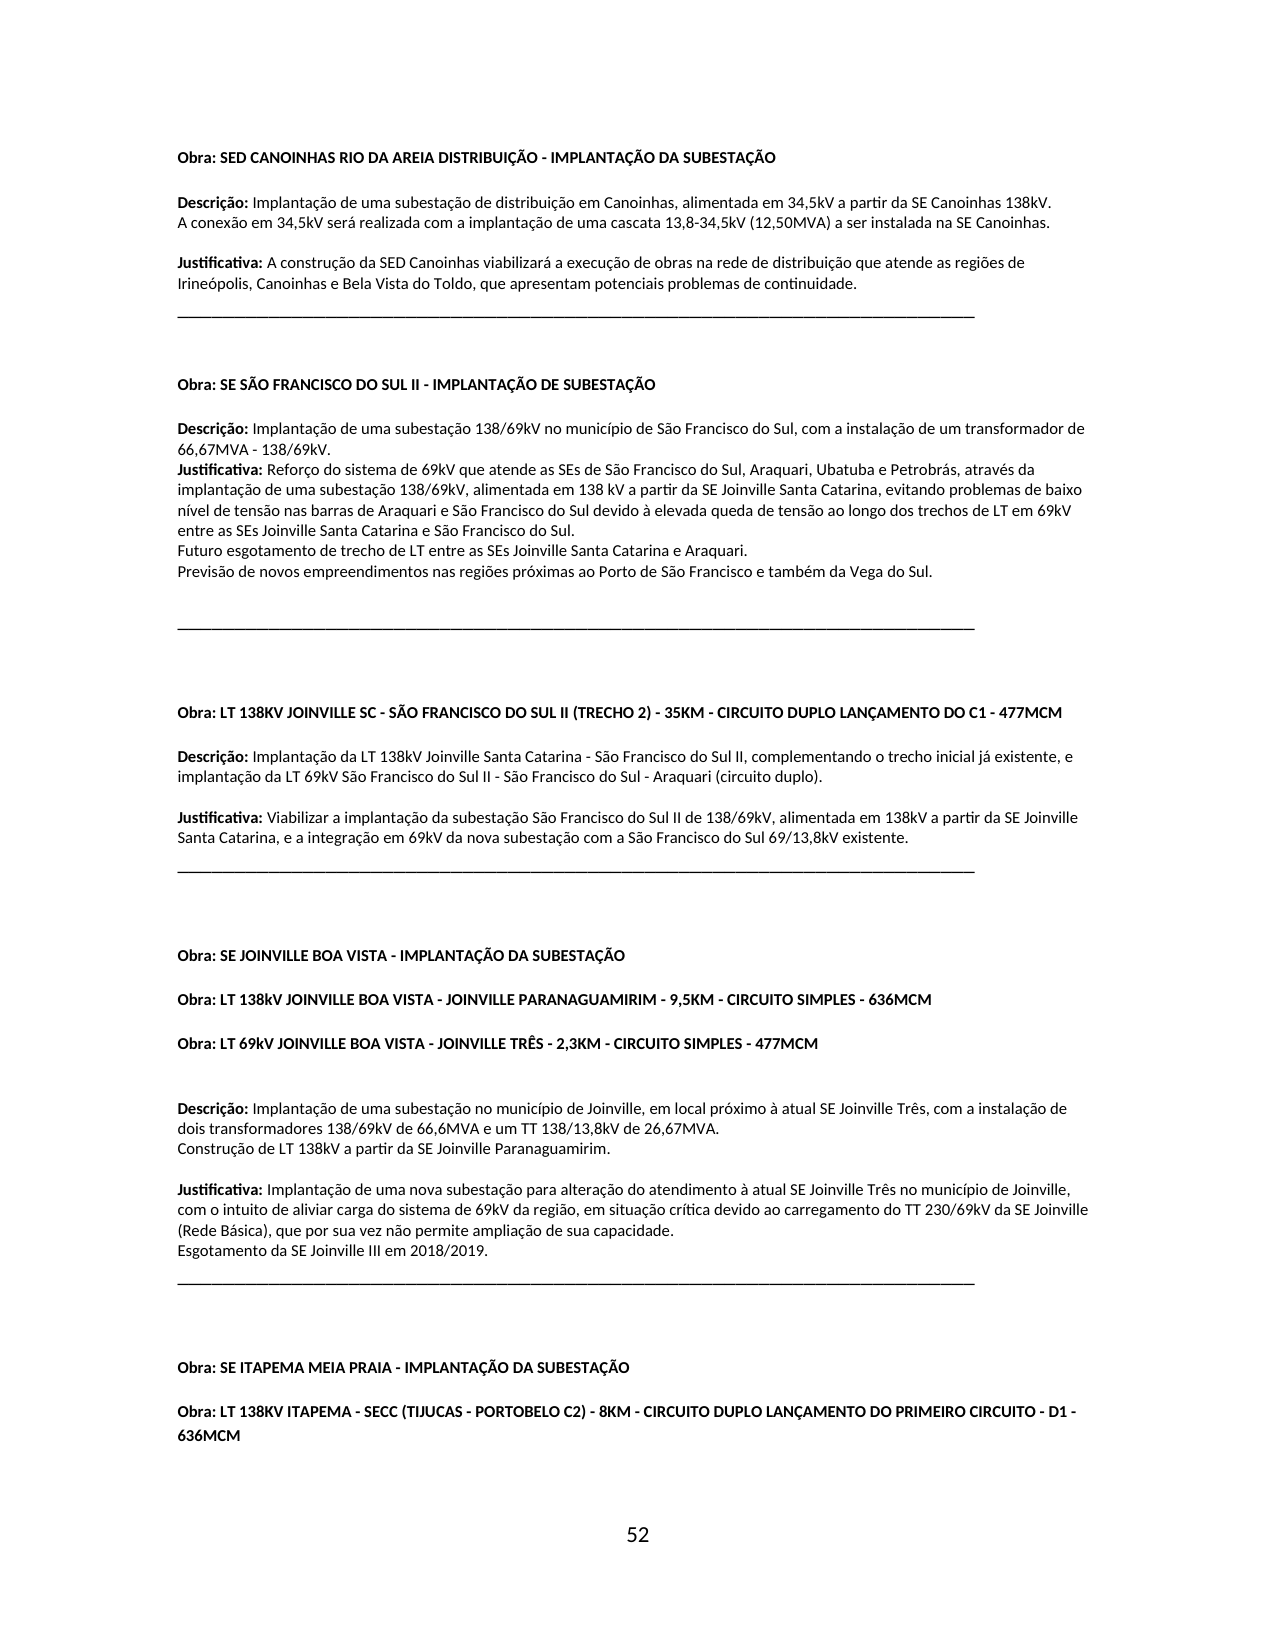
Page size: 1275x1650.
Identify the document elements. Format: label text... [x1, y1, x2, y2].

text Descrição: Implantação de uma subestação no município de Joinville, em local próximo à atual SE Joinville Três, com a instalação de dois transformadores 138/69kV de 66,6MVA e um TT 138/13,8kV de 26,67MVA. [177, 1098, 1098, 1138]
text ______________________________________________________________________ [177, 848, 1098, 876]
text Construção de LT 138kV a partir da SE Joinville Paranaguamirim. [177, 1138, 1098, 1159]
text Previsão de novos empreendimentos nas regiões próximas ao Porto de São Francisco e também da Vega do Sul. [177, 561, 1098, 581]
text Esgotamento da SE Joinville III em 2018/2019. [177, 1240, 1098, 1260]
text Descrição: Implantação de uma subestação de distribuição em Canoinhas, alimentada em 34,5kV a partir da SE Canoinhas 138kV. [177, 192, 1098, 212]
text Justificativa: Reforço do sistema de 69kV que atende as SEs de São Francisco do Sul, Araquari, Ubatuba e Petrobrás, através da implantação de uma subestação 138/69kV, alimentada em 138 kV a partir da SE Joinville Santa Catarina, evitando problemas de baixo nível de tensão nas barras de Araquari e São Francisco do Sul devido à elevada queda de tensão ao longo dos trechos de LT em 69kV entre as SEs Joinville Santa Catarina e São Francisco do Sul. [177, 459, 1098, 541]
text Obra: SE JOINVILLE BOA VISTA - IMPLANTAÇÃO DA SUBESTAÇÃO [177, 945, 1098, 965]
text Obra: SED CANOINHAS RIO DA AREIA DISTRIBUIÇÃO - IMPLANTAÇÃO DA SUBESTAÇÃO [177, 148, 1098, 168]
text Justificativa: Viabilizar a implantação da subestação São Francisco do Sul II de 138/69kV, alimentada em 138kV a partir da SE Joinville Santa Catarina, e a integração em 69kV da nova subestação com a São Francisco do Sul 69/13,8kV existente. [177, 807, 1098, 848]
text Obra: SE ITAPEMA MEIA PRAIA - IMPLANTAÇÃO DA SUBESTAÇÃO [177, 1358, 1098, 1378]
text A conexão em 34,5kV será realizada com a implantação de uma cascata 13,8-34,5kV (12,50MVA) a ser instalada na SE Canoinhas. [177, 212, 1098, 232]
text Descrição: Implantação da LT 138kV Joinville Santa Catarina - São Francisco do Sul II, complementando o trecho inicial já existente, e implantação da LT 69kV São Francisco do Sul II - São Francisco do Sul - Araquari (circuito duplo). [177, 746, 1098, 787]
text Obra: LT 138kV JOINVILLE BOA VISTA - JOINVILLE PARANAGUAMIRIM - 9,5KM - CIRCUITO SIMPLES - 636MCM [177, 989, 1098, 1009]
text Obra: LT 138KV JOINVILLE SC - SÃO FRANCISCO DO SUL II (TRECHO 2) - 35KM - CIRCUITO DUPLO LANÇAMENTO DO C1 - 477MCM [177, 702, 1098, 722]
text Obra: LT 138KV ITAPEMA - SECC (TIJUCAS - PORTOBELO C2) - 8KM - CIRCUITO DUPLO LANÇAMENTO DO PRIMEIRO CIRCUITO - D1 - 636MCM [177, 1402, 1098, 1445]
text Justificativa: Implantação de uma nova subestação para alteração do atendimento à atual SE Joinville Três no município de Joinville, com o intuito de aliviar carga do sistema de 69kV da região, em situação crítica devido ao carregamento do TT 230/69kV da SE Joinville (Rede Básica), que por sua vez não permite ampliação de sua capacidade. [177, 1179, 1098, 1240]
text Futuro esgotamento de trecho de LT entre as SEs Joinville Santa Catarina e Araquari. [177, 541, 1098, 561]
text ______________________________________________________________________ [177, 1260, 1098, 1288]
text Obra: SE SÃO FRANCISCO DO SUL II - IMPLANTAÇÃO DE SUBESTAÇÃO [177, 374, 1098, 395]
text Justificativa: A construção da SED Canoinhas viabilizará a execução de obras na rede de distribuição que atende as regiões de Irineópolis, Canoinhas e Bela Vista do Toldo, que apresentam potenciais problemas de continuidade. [177, 253, 1098, 293]
text Descrição: Implantação de uma subestação 138/69kV no município de São Francisco do Sul, com a instalação de um transformador de 66,67MVA - 138/69kV. [177, 419, 1098, 459]
text Obra: LT 69kV JOINVILLE BOA VISTA - JOINVILLE TRÊS - 2,3KM - CIRCUITO SIMPLES - 477MCM [177, 1033, 1098, 1054]
text ______________________________________________________________________ [177, 605, 1098, 633]
text ______________________________________________________________________ [177, 293, 1098, 321]
